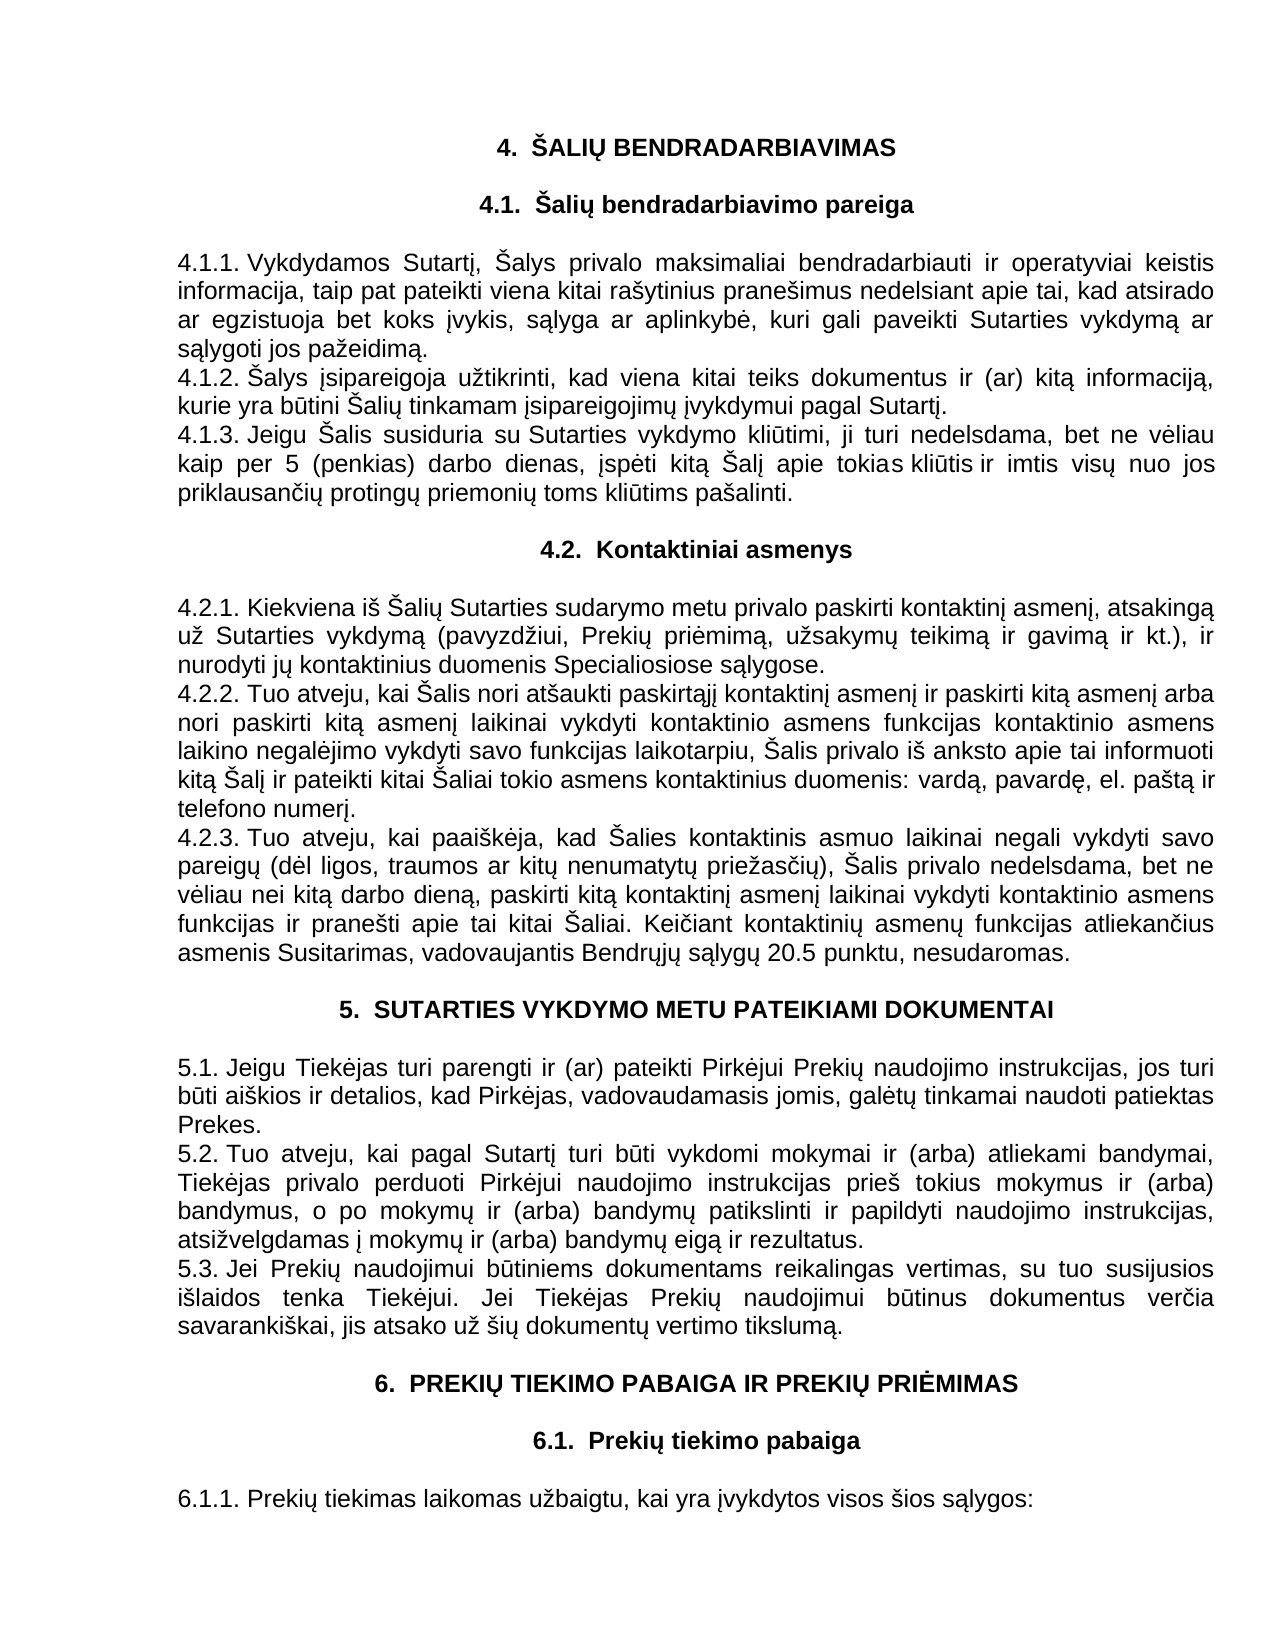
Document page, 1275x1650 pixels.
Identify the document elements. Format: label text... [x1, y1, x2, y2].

text 4.2.2. Tuo atveju, kai Šalis nori atšaukti paskirtąjį kontaktinį asmenį ir paskirti kitą asmenį arba nori paskirti kitą asmenį laikinai vykdyti kontaktinio asmens funkcijas kontaktinio asmens laikino negalėjimo vykdyti savo funkcijas laikotarpiu, Šalis privalo iš anksto apie tai informuoti kitą Šalį ir pateikti kitai Šaliai tokio asmens kontaktinius duomenis: vardą, pavardę, el. paštą ir telefono numerį. [177, 679, 1216, 822]
text 4.1.2. Šalys įsipareigoja užtikrinti, kad viena kitai teiks dokumentus ir (ar) kitą informaciją, kurie yra būtini Šalių tinkamam įsipareigojimų įvykdymui pagal Sutartį. [177, 362, 1216, 420]
text 5. SUTARTIES VYKDYMO METU PATEIKIAMI DOKUMENTAI [177, 995, 1216, 1024]
text 4.1.3. Jeigu Šalis susiduria su Sutarties vykdymo kliūtimi, ji turi nedelsdama, bet ne vėliau kaip per 5 (penkias) darbo dienas, įspėti kitą Šalį apie tokias kliūtis ir imtis visų nuo jos priklausančių protingų priemonių toms kliūtims pašalinti. [177, 449, 1216, 506]
text 4.1. Šalių bendradarbiavimo pareiga [177, 190, 1216, 219]
text 5.2. Tuo atveju, kai pagal Sutartį turi būti vykdomi mokymai ir (arba) atliekami bandymai, Tiekėjas privalo perduoti Pirkėjui naudojimo instrukcijas prieš tokius mokymus ir (arba) bandymus, o po mokymų ir (arba) bandymų patikslinti ir papildyti naudojimo instrukcijas, atsižvelgdamas į mokymų ir (arba) bandymų eigą ir rezultatus. [177, 1139, 1216, 1254]
text 6.1. Prekių tiekimo pabaiga [177, 1426, 1216, 1455]
text 6.1.1. Prekių tiekimas laikomas užbaigtu, kai yra įvykdytos visos šios sąlygos: [177, 1484, 1216, 1512]
text 6. PREKIŲ TIEKIMO PABAIGA IR PREKIŲ PRIĖMIMAS [177, 1369, 1216, 1397]
text 5.1. Jeigu Tiekėjas turi parengti ir (ar) pateikti Pirkėjui Prekių naudojimo instrukcijas, jos turi būti aiškios ir detalios, kad Pirkėjas, vadovaudamasis jomis, galėtų tinkamai naudoti patiektas Prekes. [177, 1052, 1216, 1139]
text 4.1.1. Vykdydamos Sutartį, Šalys privalo maksimaliai bendradarbiauti ir operatyviai keistis informacija, taip pat pateikti viena kitai rašytinius pranešimus nedelsiant apie tai, kad atsirado ar egzistuoja bet koks įvykis, sąlyga ar aplinkybė, kuri gali paveikti Sutarties vykdymą ar sąlygoti jos pažeidimą. [177, 247, 1216, 362]
text 5.3. Jei Prekių naudojimui būtiniems dokumentams reikalingas vertimas, su tuo susijusios išlaidos tenka Tiekėjui. Jei Tiekėjas Prekių naudojimui būtinus dokumentus verčia savarankiškai, jis atsako už šių dokumentų vertimo tikslumą. [177, 1254, 1216, 1340]
text 4. ŠALIŲ BENDRADARBIAVIMAS [177, 132, 1216, 161]
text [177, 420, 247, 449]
text 4.2. Kontaktiniai asmenys [177, 535, 1216, 564]
text 4.2.1. Kiekviena iš Šalių Sutarties sudarymo metu privalo paskirti kontaktinį asmenį, atsakingą už Sutarties vykdymą (pavyzdžiui, Prekių priėmimą, užsakymų teikimą ir gavimą ir kt.), ir nurodyti jų kontaktinius duomenis Specialiosiose sąlygose. [177, 592, 1216, 679]
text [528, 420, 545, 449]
text 4.2.3. Tuo atveju, kai paaiškėja, kad Šalies kontaktinis asmuo laikinai negali vykdyti savo pareigų (dėl ligos, traumos ar kitų nenumatytų priežasčių), Šalis privalo nedelsdama, bet ne vėliau nei kitą darbo dieną, paskirti kitą kontaktinį asmenį laikinai vykdyti kontaktinio asmens funkcijas ir pranešti apie tai kitai Šaliai. Keičiant kontaktinių asmenų funkcijas atliekančius asmenis Susitarimas, vadovaujantis Bendrųjų sąlygų 20.5 punktu, nesudaromas. [177, 822, 1216, 966]
